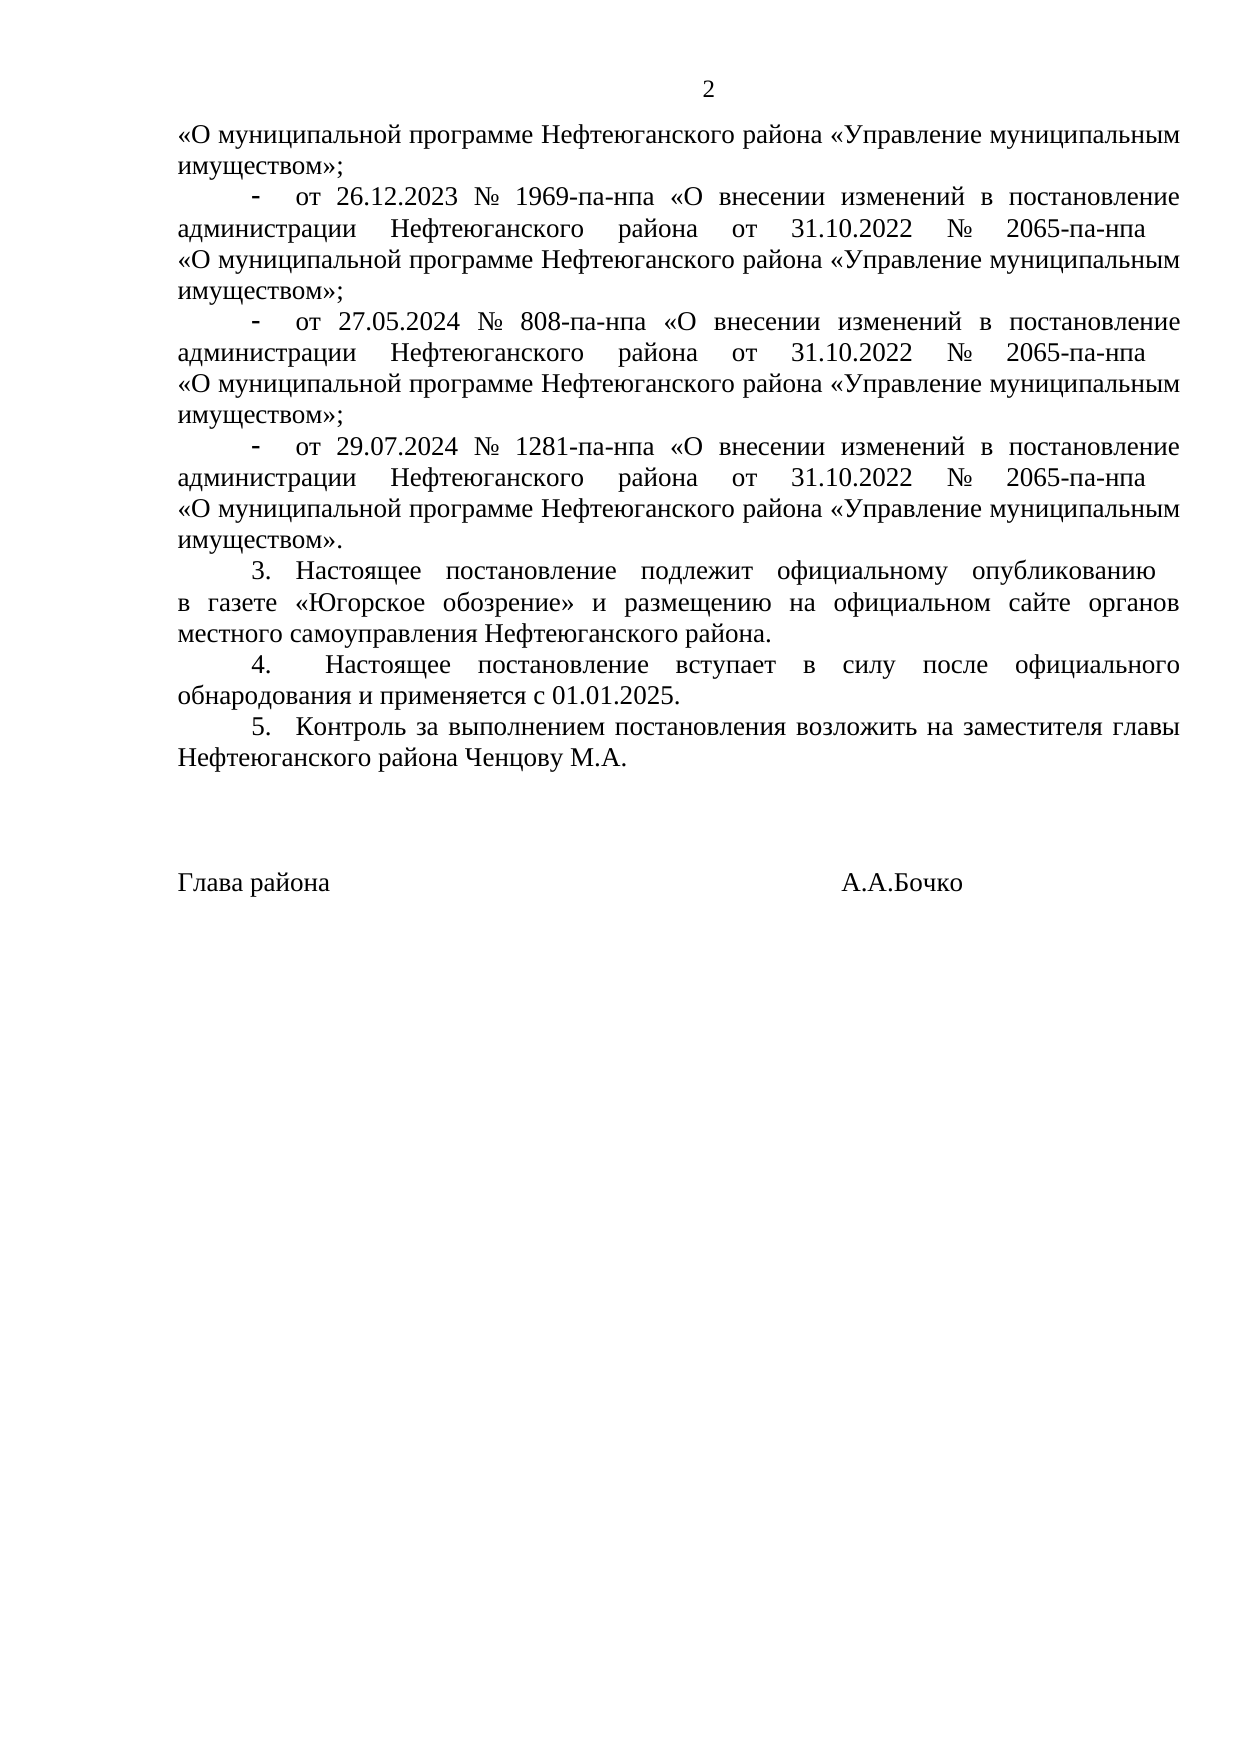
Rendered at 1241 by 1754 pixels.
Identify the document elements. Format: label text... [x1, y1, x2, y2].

list от 26.12.2023 № 1969-па-нпа «О внесении изменений в постановление администрации Нефтеюганского района от 31.10.2022 № 2065-па-нпа «О муниципальной программе Нефтеюганского района «Управление муниципальным имуществом»; [177, 180, 1181, 305]
list Контроль за выполнением постановления возложить на заместителя главы Нефтеюганского района Ченцову М.А. [177, 710, 1181, 772]
list Настоящее постановление подлежит официальному опубликованию в газете «Югорское обозрение» и размещению на официальном сайте органов местного самоуправления Нефтеюганского района. [177, 554, 1181, 648]
list от 27.05.2024 № 808-па-нпа «О внесении изменений в постановление администрации Нефтеюганского района от 31.10.2022 № 2065-па-нпа «О муниципальной программе Нефтеюганского района «Управление муниципальным имуществом»; [177, 305, 1181, 430]
list от 29.07.2024 № 1281-па-нпа «О внесении изменений в постановление администрации Нефтеюганского района от 31.10.2022 № 2065-па-нпа «О муниципальной программе Нефтеюганского района «Управление муниципальным имуществом». [177, 430, 1181, 554]
text Глава района А.А.Бочко [177, 866, 1181, 897]
list Настоящее постановление вступает в силу после официального обнародования и применяется c 01.01.2025. [177, 648, 1181, 710]
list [177, 118, 1181, 180]
